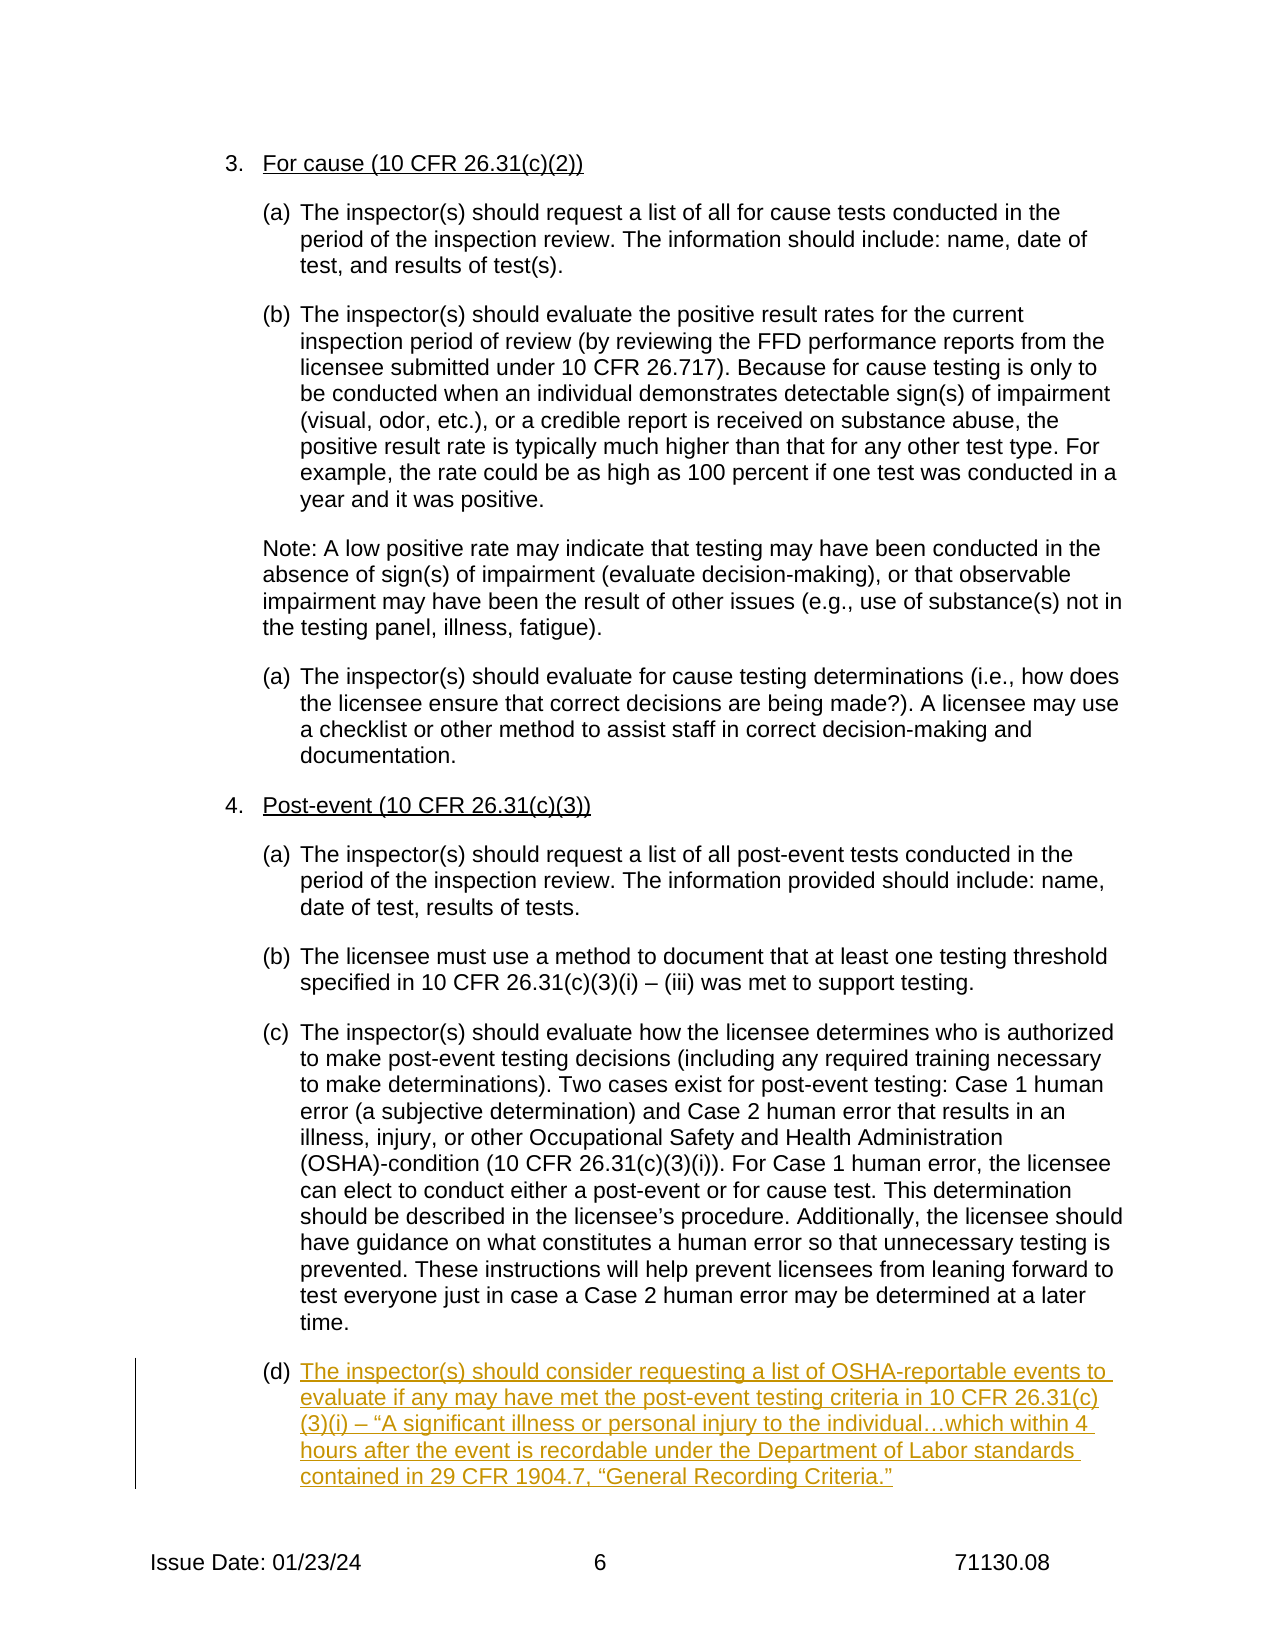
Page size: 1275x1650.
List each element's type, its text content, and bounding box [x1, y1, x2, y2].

list The inspector(s) should evaluate how the licensee determines who is authorized to make post-event testing decisions (including any required training necessary to make determinations). Two cases exist for post-event testing: Case 1 human error (a subjective determination) and Case 2 human error that results in an illness, injury, or other Occupational Safety and Health Administration (OSHA)-condition (10 CFR 26.31(c)(3)(i)). For Case 1 human error, the licensee can elect to conduct either a post-event or for cause test. This determination should be described in the licensee’s procedure. Additionally, the licensee should have guidance on what constitutes a human error so that unnecessary testing is prevented. These instructions will help prevent licensees from leaning forward to test everyone just in case a Case 2 human error may be determined at a later time. [262, 1018, 1125, 1335]
list The inspector(s) should request a list of all post-event tests conducted in the period of the inspection review. The information provided should include: name, date of test, results of tests. [262, 841, 1125, 920]
list For cause (10 CFR 26.31(c)(2)) [225, 150, 1125, 176]
list The inspector(s) should request a list of all for cause tests conducted in the period of the inspection review. The information should include: name, date of test, and results of test(s). [262, 199, 1125, 278]
list The licensee must use a method to document that at least one testing threshold specified in 10 CFR 26.31(c)(3)(i) – (iii) was met to support testing. [262, 943, 1125, 996]
list The inspector(s) should evaluate for cause testing determinations (i.e., how does the licensee ensure that correct decisions are being made?). A licensee may use a checklist or other method to assist staff in correct decision-making and documentation. [262, 663, 1125, 769]
list Post-event (10 CFR 26.31(c)(3)) [225, 792, 1125, 818]
text Note: A low positive rate may indicate that testing may have been conducted in the absence of sign(s) of impairment (evaluate decision-making), or that observable impairment may have been the result of other issues (e.g., use of substance(s) not in the testing panel, illness, fatigue). [262, 535, 1125, 640]
list The inspector(s) should evaluate the positive result rates for the current inspection period of review (by reviewing the FFD performance reports from the licensee submitted under 10 CFR 26.717). Because for cause testing is only to be conducted when an individual demonstrates detectable sign(s) of impairment (visual, odor, etc.), or a credible report is received on substance abuse, the positive result rate is typically much higher than that for any other test type. For example, the rate could be as high as 100 percent if one test was conducted in a year and it was positive. [262, 301, 1125, 512]
